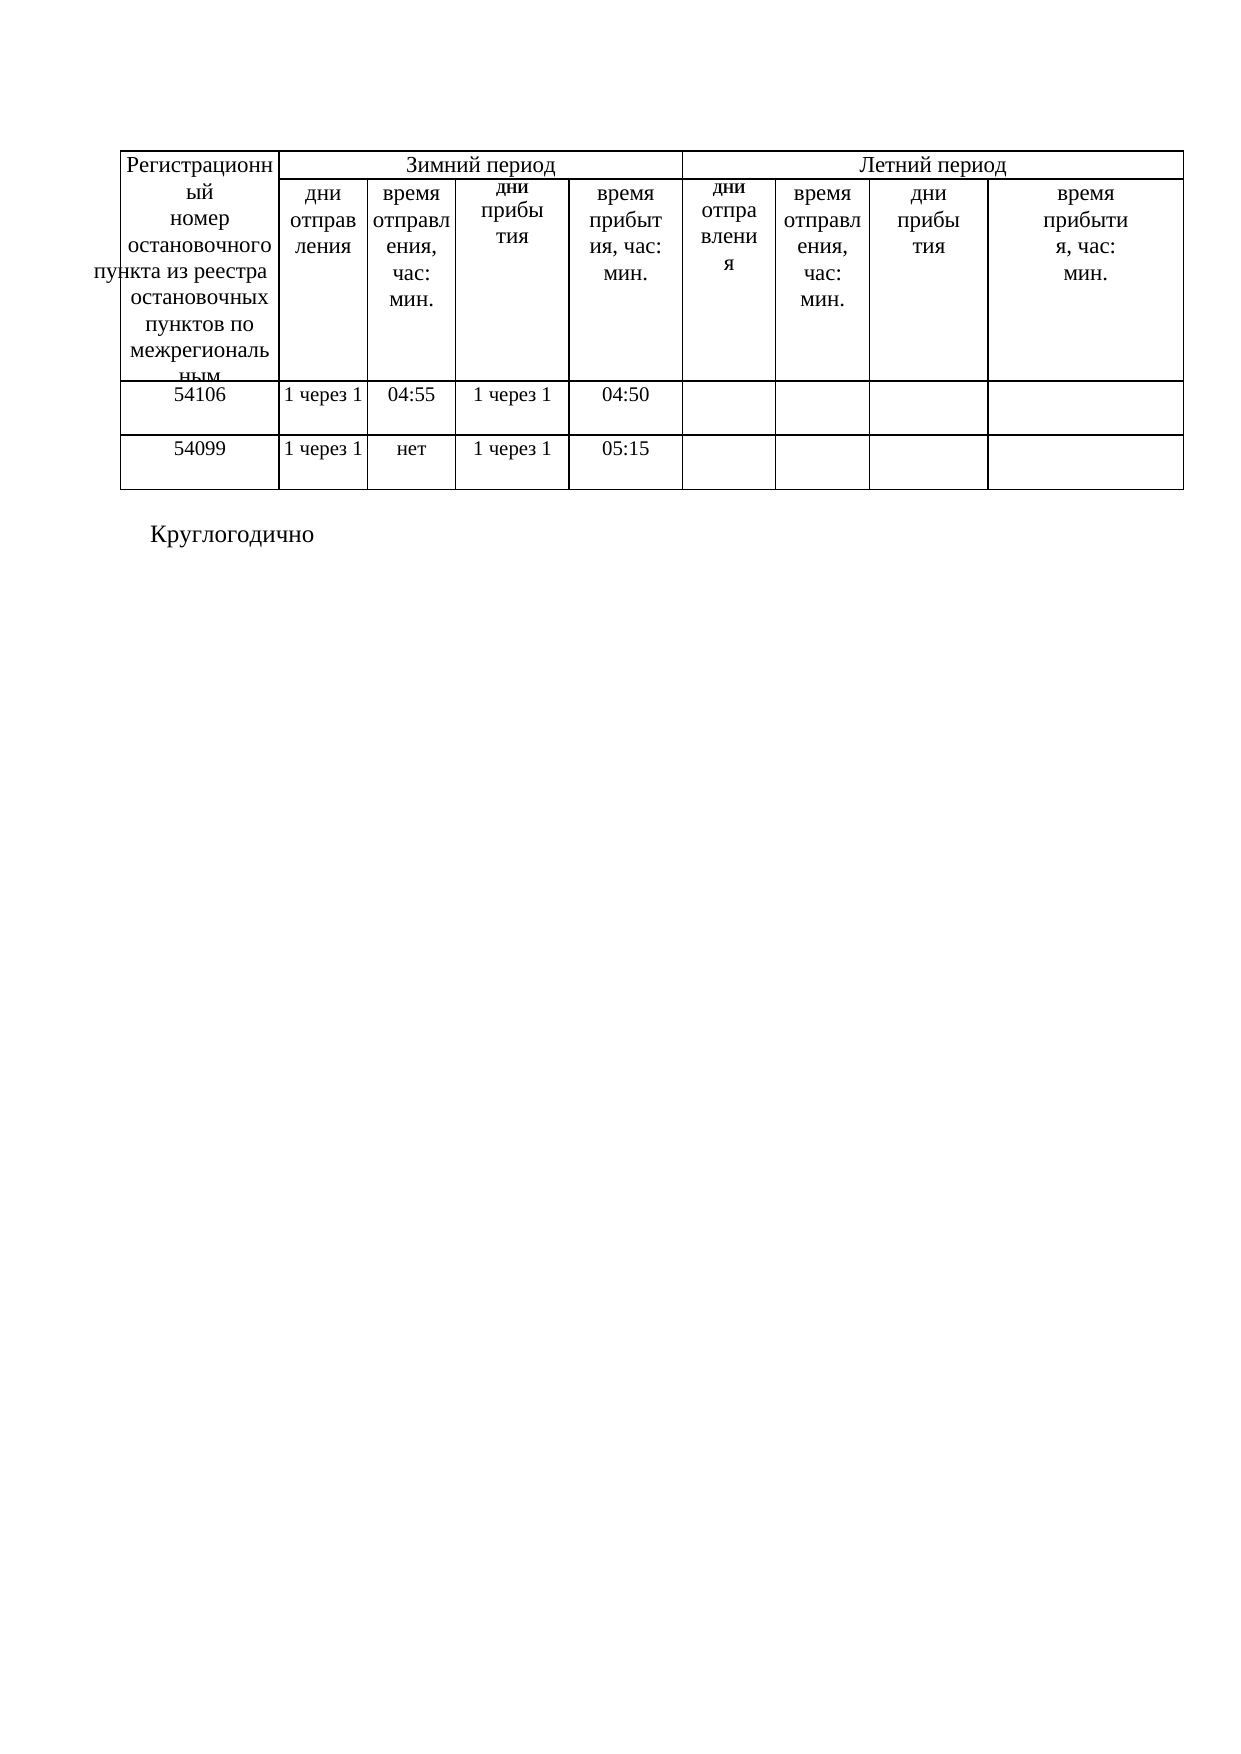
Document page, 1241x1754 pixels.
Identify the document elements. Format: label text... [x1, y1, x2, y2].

table_cell [870, 382, 987, 434]
table_cell [683, 436, 775, 489]
table_cell 05:15 [570, 436, 682, 489]
table_cell ДНИ отпра влени я [683, 180, 775, 380]
table_cell время прибыт ия, час: мин. [570, 180, 682, 380]
table_cell время отправл ения, час: мин. [368, 180, 455, 380]
text Круглогодично [150, 519, 1090, 548]
table_cell дни прибы тия [870, 180, 987, 380]
table_cell 1 через 1 [456, 436, 568, 489]
table_cell время прибыти я, час: мин. [989, 180, 1183, 380]
table_cell 1 через 1 [280, 436, 367, 489]
table_cell [683, 382, 775, 434]
table_cell [989, 436, 1183, 489]
table_cell дни отправ ления [280, 180, 367, 380]
table_cell нет [368, 436, 455, 489]
table_cell 54106 [121, 382, 278, 434]
table_cell [776, 436, 869, 489]
table_cell 04:50 [570, 382, 682, 434]
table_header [121, 152, 278, 380]
table_cell [776, 382, 869, 434]
table_cell 1 через 1 [456, 382, 568, 434]
table_header Зимний период [280, 152, 682, 178]
table_cell 04:55 [368, 382, 455, 434]
table_header Летний период [683, 152, 1183, 178]
table_cell ДНИ прибы тия [456, 180, 568, 380]
table_cell [870, 436, 987, 489]
table_cell время отправл ения, час: мин. [776, 180, 869, 380]
table_cell [989, 382, 1183, 434]
table_cell 54099 [121, 436, 278, 489]
table_cell 1 через 1 [280, 382, 367, 434]
